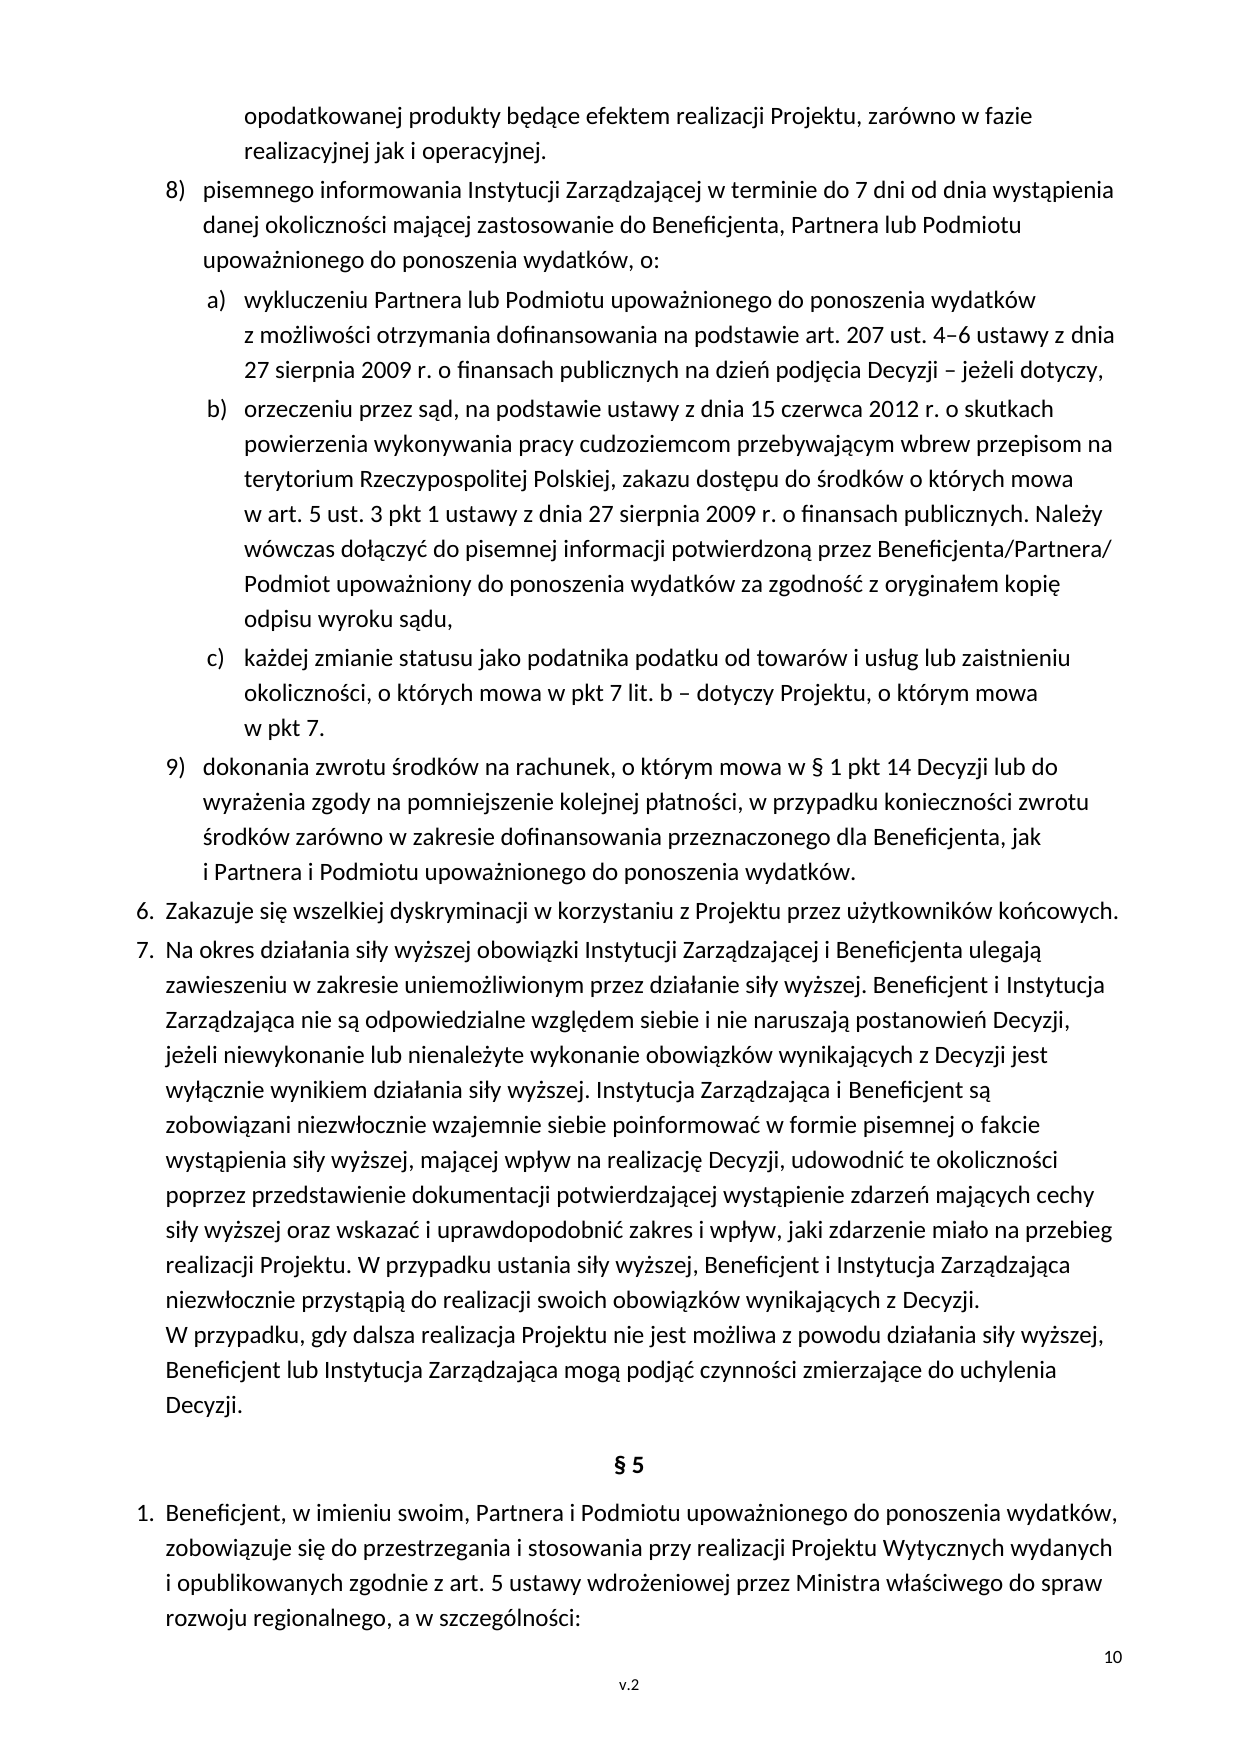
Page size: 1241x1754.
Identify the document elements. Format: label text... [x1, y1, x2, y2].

list Na okres działania siły wyższej obowiązki Instytucji Zarządzającej i Beneficjenta ulegają zawieszeniu w zakresie uniemożliwionym przez działanie siły wyższej. Beneficjent i Instytucja Zarządzająca nie są odpowiedzialne względem siebie i nie naruszają postanowień Decyzji, jeżeli niewykonanie lub nienależyte wykonanie obowiązków wynikających z Decyzji jest wyłącznie wynikiem działania siły wyższej. Instytucja Zarządzająca i Beneficjent są zobowiązani niezwłocznie wzajemnie siebie poinformować w formie pisemnej o fakcie wystąpienia siły wyższej, mającej wpływ na realizację Decyzji, udowodnić te okoliczności poprzez przedstawienie dokumentacji potwierdzającej wystąpienie zdarzeń mających cechy siły wyższej oraz wskazać i uprawdopodobnić zakres i wpływ, jaki zdarzenie miało na przebieg realizacji Projektu. W przypadku ustania siły wyższej, Beneficjent i Instytucja Zarządzająca niezwłocznie przystąpią do realizacji swoich obowiązków wynikających z Decyzji. W przypadku, gdy dalsza realizacja Projektu nie jest możliwa z powodu działania siły wyższej, Beneficjent lub Instytucja Zarządzająca mogą podjąć czynności zmierzające do uchylenia Decyzji. [136, 934, 1122, 1420]
list Zakazuje się wszelkiej dyskryminacji w korzystaniu z Projektu przez użytkowników końcowych. [136, 895, 1122, 926]
list każdej zmianie statusu jako podatnika podatku od towarów i usług lub zaistnieniu okoliczności, o których mowa w pkt 7 lit. b – dotyczy Projektu, o którym mowa w pkt 7. [207, 642, 1122, 743]
list pisemnego informowania Instytucji Zarządzającej w terminie do 7 dni od dnia wystąpienia danej okoliczności mającej zastosowanie do Beneficjenta, Partnera lub Podmiotu upoważnionego do ponoszenia wydatków, o: [165, 174, 1122, 275]
list dokonania zwrotu środków na rachunek, o którym mowa w § 1 pkt 14 Decyzji lub do wyrażenia zgody na pomniejszenie kolejnej płatności, w przypadku konieczności zwrotu środków zarówno w zakresie dofinansowania przeznaczonego dla Beneficjenta, jak i Partnera i Podmiotu upoważnionego do ponoszenia wydatków. [165, 751, 1122, 887]
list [207, 100, 1122, 166]
list wykluczeniu Partnera lub Podmiotu upoważnionego do ponoszenia wydatków z możliwości otrzymania dofinansowania na podstawie art. 207 ust. 4–6 ustawy z dnia 27 sierpnia 2009 r. o finansach publicznych na dzień podjęcia Decyzji – jeżeli dotyczy, [207, 284, 1122, 384]
list orzeczeniu przez sąd, na podstawie ustawy z dnia 15 czerwca 2012 r. o skutkach powierzenia wykonywania pracy cudzoziemcom przebywającym wbrew przepisom na terytorium Rzeczypospolitej Polskiej, zakazu dostępu do środków o których mowa w art. 5 ust. 3 pkt 1 ustawy z dnia 27 sierpnia 2009 r. o finansach publicznych. Należy wówczas dołączyć do pisemnej informacji potwierdzoną przez Beneficjenta/Partnera/ Podmiot upoważniony do ponoszenia wydatków za zgodność z oryginałem kopię odpisu wyroku sądu, [207, 393, 1122, 633]
subtitle § 5 [136, 1449, 1122, 1480]
list Beneficjent, w imieniu swoim, Partnera i Podmiotu upoważnionego do ponoszenia wydatków, zobowiązuje się do przestrzegania i stosowania przy realizacji Projektu Wytycznych wydanych i opublikowanych zgodnie z art. 5 ustawy wdrożeniowej przez Ministra właściwego do spraw rozwoju regionalnego, a w szczególności: [136, 1497, 1122, 1633]
